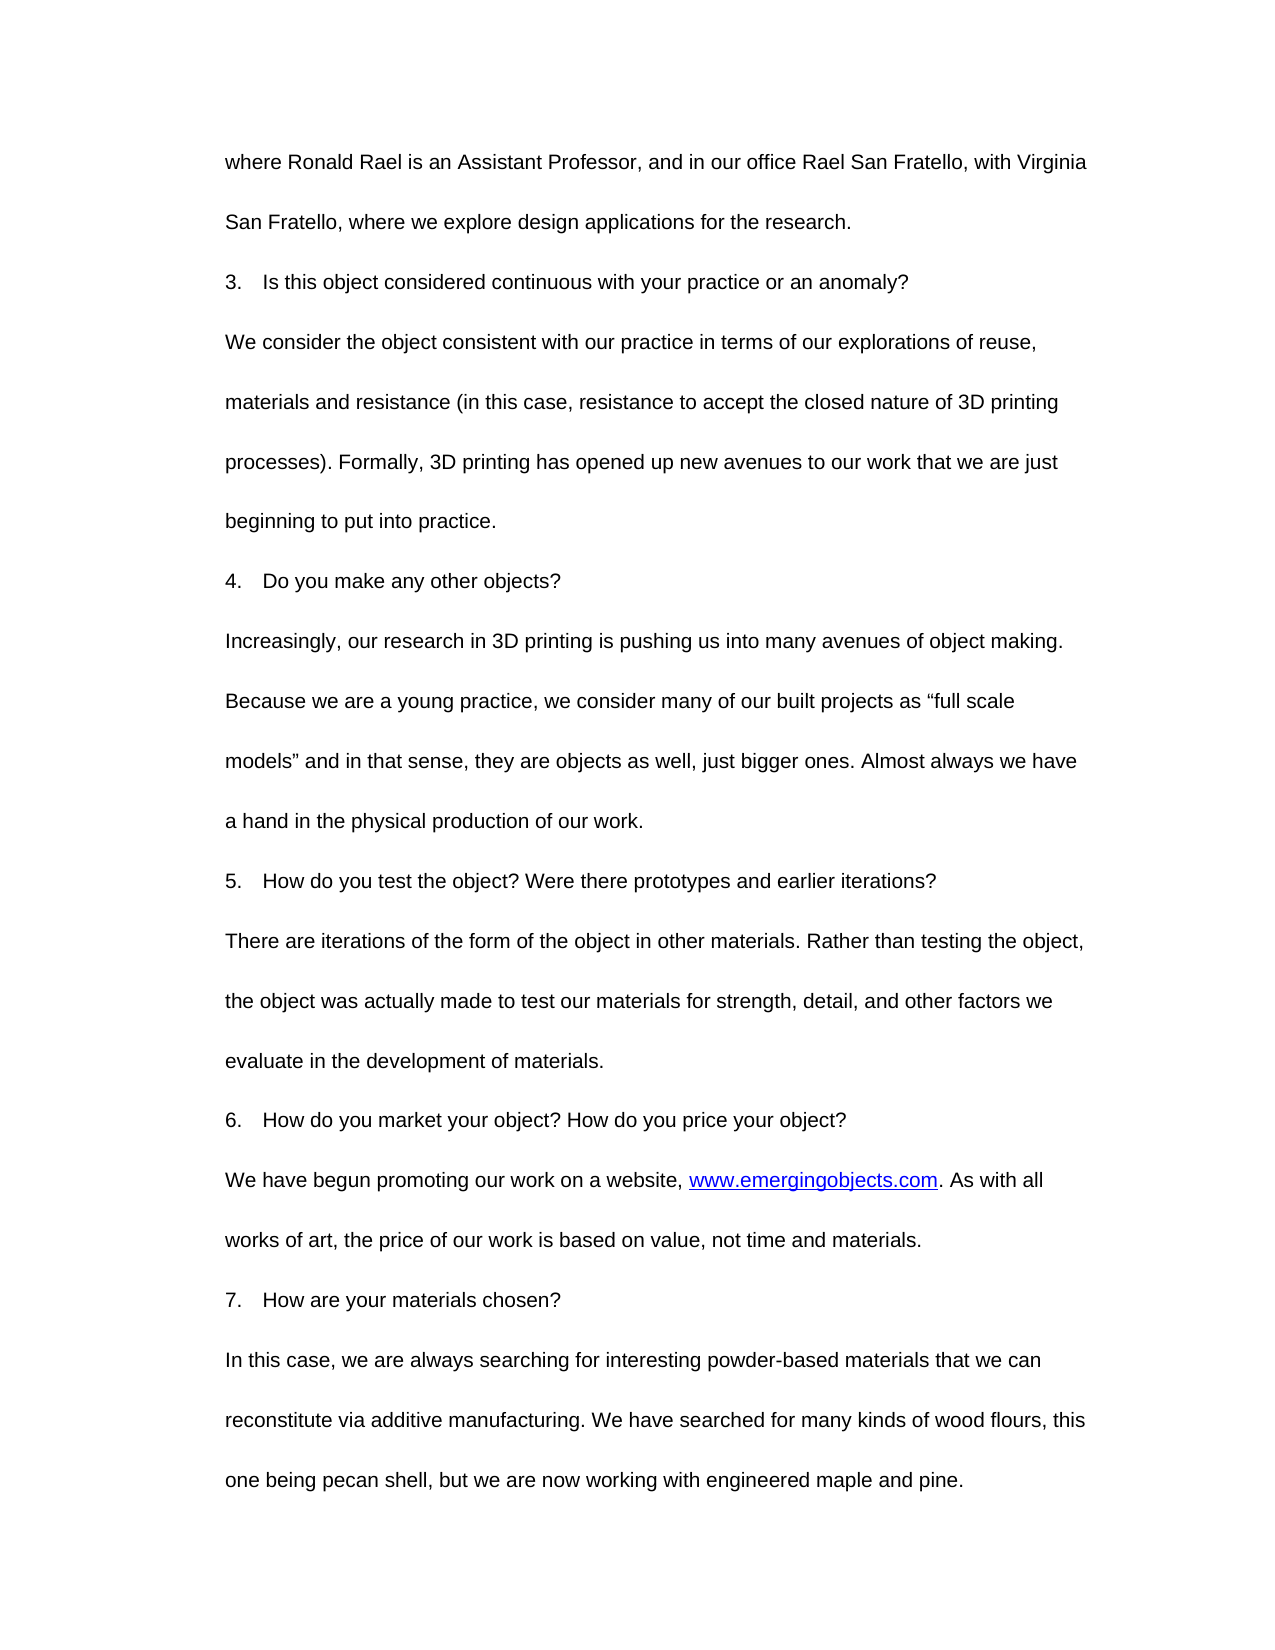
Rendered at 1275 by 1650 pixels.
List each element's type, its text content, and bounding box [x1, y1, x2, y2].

list Is this object considered continuous with your practice or an anomaly? [225, 270, 1087, 294]
list How do you market your object? How do you price your object? [225, 1108, 1087, 1132]
list Do you make any other objects? [225, 569, 1087, 593]
list How are your materials chosen? [225, 1288, 1087, 1312]
list We have begun promoting our work on a website, www.emergingobjects.com. As with all works of art, the price of our work is based on value, not time and materials. [225, 1168, 1087, 1252]
list How do you test the object? Were there prototypes and earlier iterations? [225, 869, 1087, 893]
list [225, 150, 1087, 234]
list In this case, we are always searching for interesting powder-based materials that we can reconstitute via additive manufacturing. We have searched for many kinds of wood flours, this one being pecan shell, but we are now working with engineered maple and pine. [225, 1348, 1087, 1492]
list Increasingly, our research in 3D printing is pushing us into many avenues of object making. Because we are a young practice, we consider many of our built projects as “full scale models” and in that sense, they are objects as well, just bigger ones. Almost always we have a hand in the physical production of our work. [225, 629, 1087, 833]
list There are iterations of the form of the object in other materials. Rather than testing the object, the object was actually made to test our materials for strength, detail, and other factors we evaluate in the development of materials. [225, 929, 1087, 1072]
list We consider the object consistent with our practice in terms of our explorations of reuse, materials and resistance (in this case, resistance to accept the closed nature of 3D printing processes). Formally, 3D printing has opened up new avenues to our work that we are just beginning to put into practice. [225, 330, 1087, 533]
